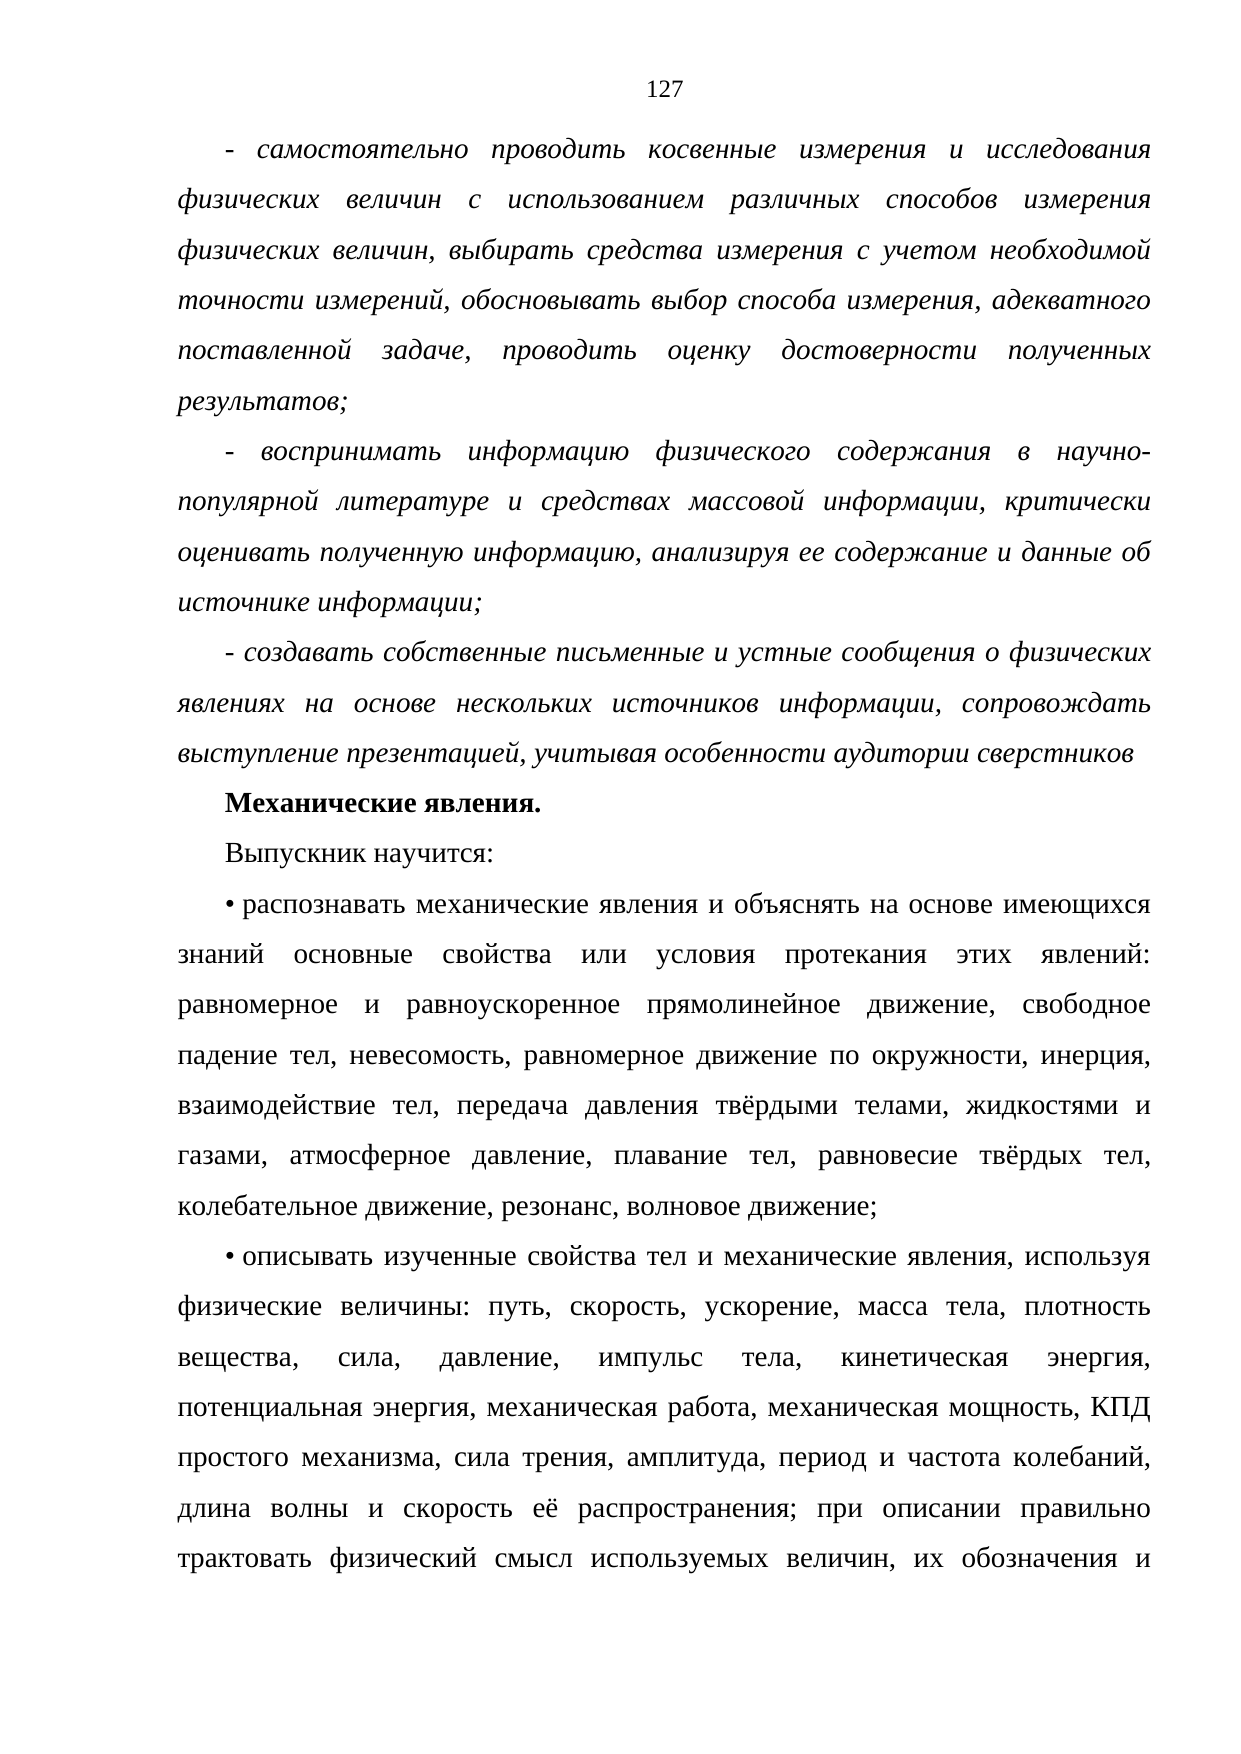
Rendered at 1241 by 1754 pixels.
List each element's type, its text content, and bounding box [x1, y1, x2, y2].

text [177, 1238, 1152, 1573]
text • распознавать механические явления и объяснять на основе имеющихся знаний основные свойства или условия протекания этих явлений: равномерное и равноускоренное прямолинейное движение, свободное падение тел, невесомость, равномерное движение по окружности, инерция, взаимодействие тел, передача давления твёрдыми телами, жидкостями и газами, атмосферное давление, плавание тел, равновесие твёрдых тел, колебательное движение, резонанс, волновое движение; [177, 886, 1152, 1221]
text Механические явления. [177, 785, 1152, 819]
text - воспринимать информацию физического содержания в научно-популярной литературе и средствах массовой информации, критически оценивать полученную информацию, анализируя ее содержание и данные об источнике информации; [177, 433, 1152, 618]
text Выпускник научится: [177, 836, 1152, 869]
text - создавать собственные письменные и устные сообщения о физических явлениях на основе нескольких источников информации, сопровождать выступление презентацией, учитывая особенности аудитории сверстников [177, 634, 1152, 768]
text - самостоятельно проводить косвенные измерения и исследования физических величин с использованием различных способов измерения физических величин, выбирать средства измерения с учетом необходимой точности измерений, обосновывать выбор способа измерения, адекватного поставленной задаче, проводить оценку достоверности полученных результатов; [177, 131, 1152, 416]
